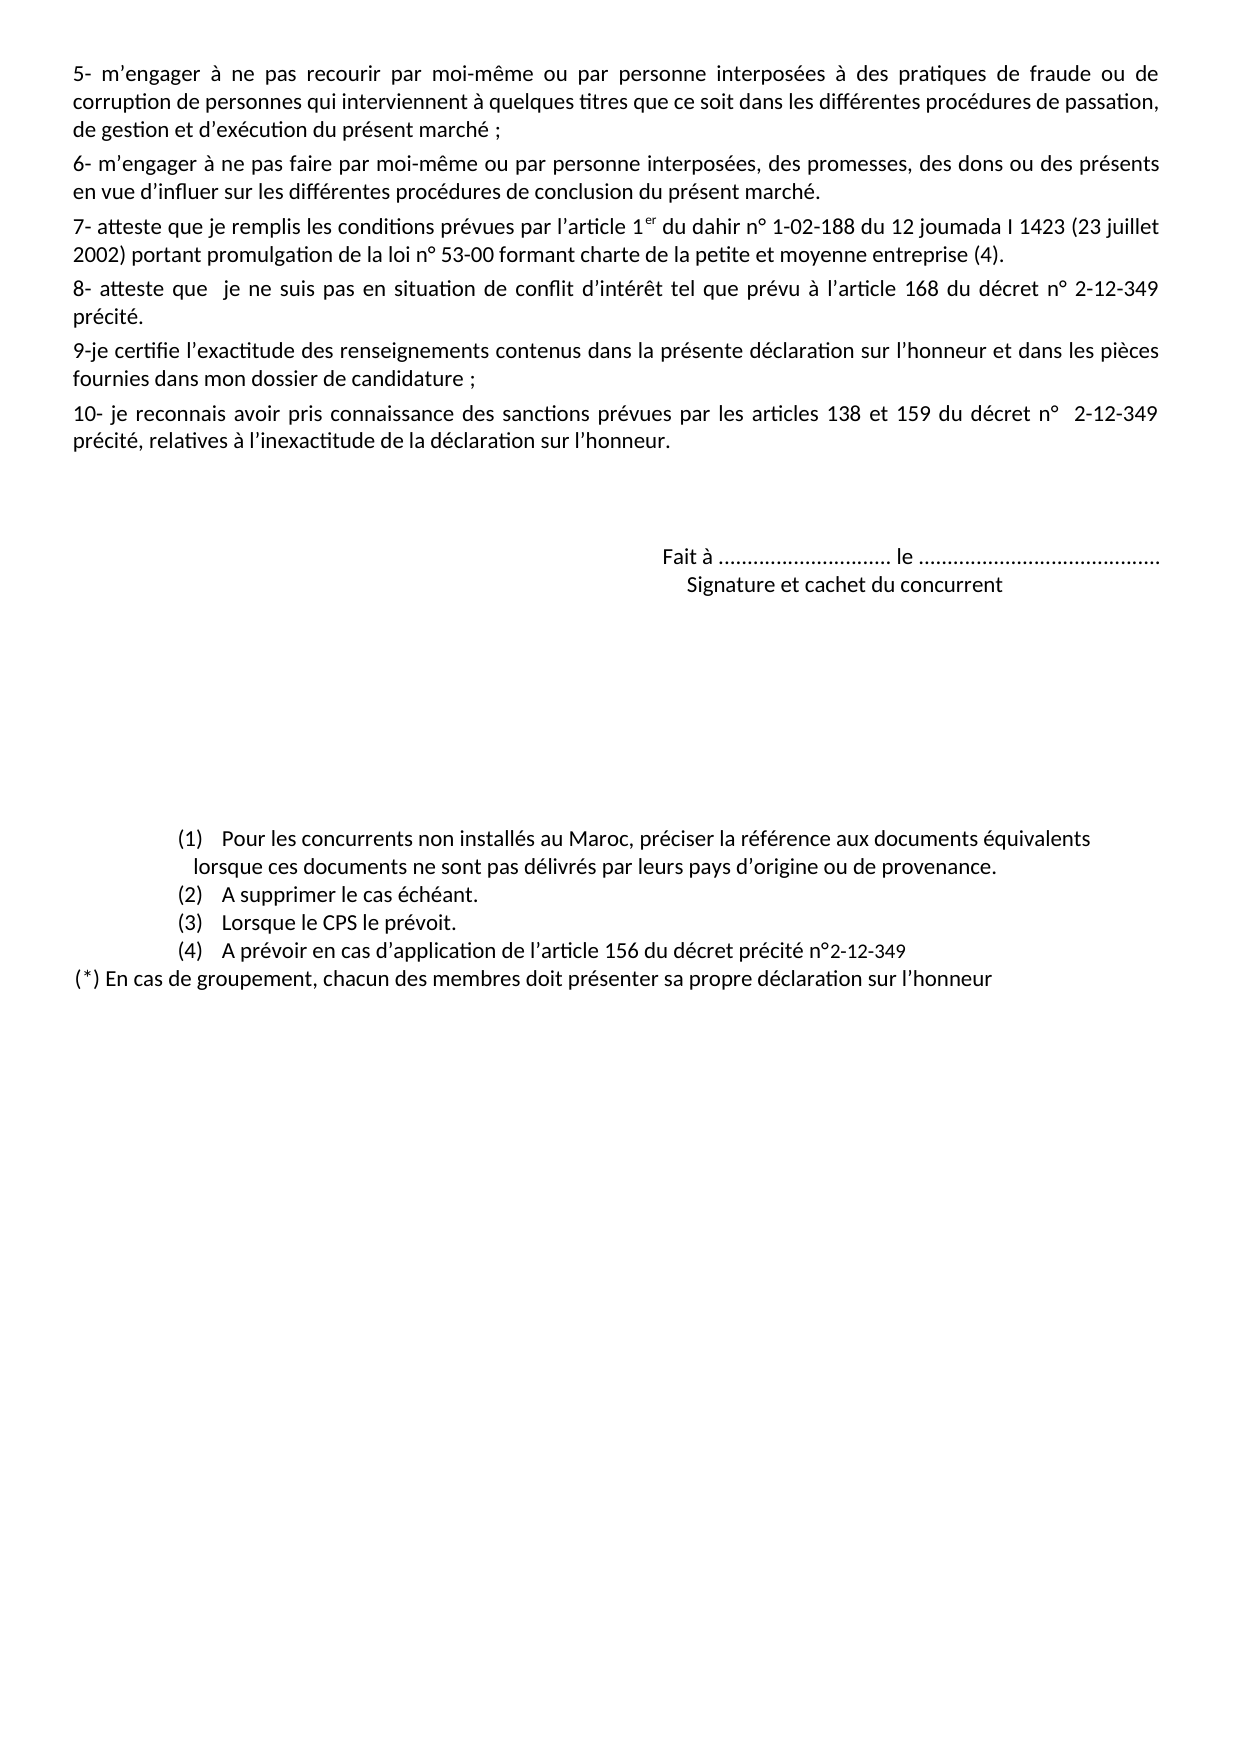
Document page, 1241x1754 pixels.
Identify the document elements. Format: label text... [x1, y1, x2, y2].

text Signature et cachet du concurrent [73, 570, 1161, 598]
text 5- m’engager à ne pas recourir par moi-même ou par personne interposées à des pratiques de fraude ou de corruption de personnes qui interviennent à quelques titres que ce soit dans les différentes procédures de passation, de gestion et d’exécution du présent marché ; [73, 59, 1161, 143]
text Fait à .............................. le .......................................... [73, 542, 1161, 570]
text 10- je reconnais avoir pris connaissance des sanctions prévues par les articles 138 et 159 du décret n° 2-12-349 précité, relatives à l’inexactitude de la déclaration sur l’honneur. [73, 399, 1161, 455]
text 9-je certifie l’exactitude des renseignements contenus dans la présente déclaration sur l’honneur et dans les pièces fournies dans mon dossier de candidature ; [73, 336, 1161, 392]
list Pour les concurrents non installés au Maroc, préciser la référence aux documents équivalents lorsque ces documents ne sont pas délivrés par leurs pays d’origine ou de provenance. [177, 824, 1122, 880]
text 8- atteste que je ne suis pas en situation de conflit d’intérêt tel que prévu à l’article 168 du décret n° 2-12-349 précité. [73, 274, 1161, 330]
list Lorsque le CPS le prévoit. [177, 908, 1122, 936]
list A prévoir en cas d’application de l’article 156 du décret précité n°2-12-349 [177, 936, 1122, 964]
text (*) En cas de groupement, chacun des membres doit présenter sa propre déclaration sur l’honneur [59, 964, 1122, 992]
list A supprimer le cas échéant. [177, 880, 1122, 908]
text 7- atteste que je remplis les conditions prévues par l’article 1er du dahir n° 1-02-188 du 12 joumada I 1423 (23 juillet 2002) portant promulgation de la loi n° 53-00 formant charte de la petite et moyenne entreprise (4). [73, 212, 1161, 268]
text 6- m’engager à ne pas faire par moi-même ou par personne interposées, des promesses, des dons ou des présents en vue d’influer sur les différentes procédures de conclusion du présent marché. [73, 149, 1161, 206]
